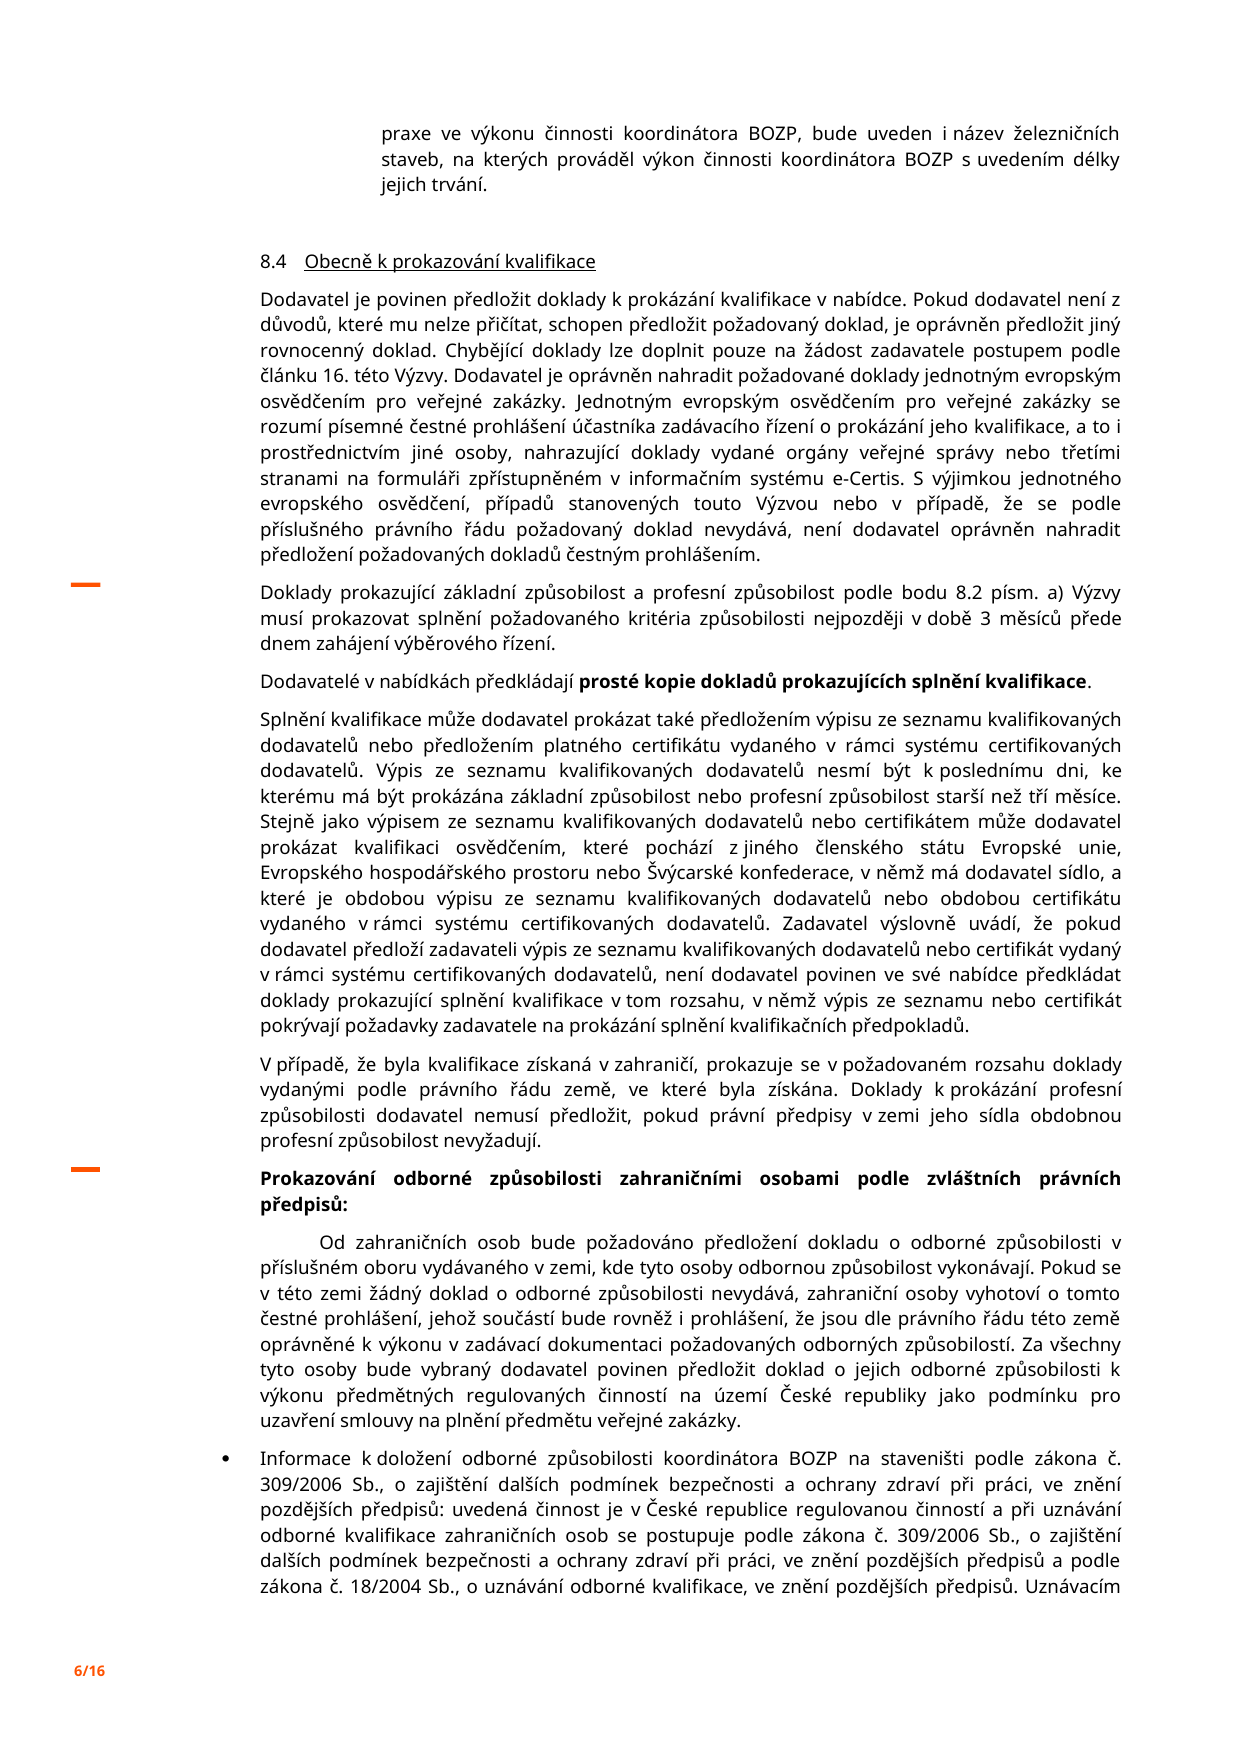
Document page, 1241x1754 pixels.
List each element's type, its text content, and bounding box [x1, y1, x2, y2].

text Doklady prokazující základní způsobilost a profesní způsobilost podle bodu 8.2 písm. a) Výzvy musí prokazovat splnění požadovaného kritéria způsobilosti nejpozději v době 3 měsíců přede dnem zahájení výběrového řízení. [260, 579, 1122, 656]
text Dodavatel je povinen předložit doklady k prokázání kvalifikace v nabídce. Pokud dodavatel není z důvodů, které mu nelze přičítat, schopen předložit požadovaný doklad, je oprávněn předložit jiný rovnocenný doklad. Chybějící doklady lze doplnit pouze na žádost zadavatele postupem podle článku 16. této Výzvy. Dodavatel je oprávněn nahradit požadované doklady jednotným evropským osvědčením pro veřejné zakázky. Jednotným evropským osvědčením pro veřejné zakázky se rozumí písemné čestné prohlášení účastníka zadávacího řízení o prokázání jeho kvalifikace, a to i prostřednictvím jiné osoby, nahrazující doklady vydané orgány veřejné správy nebo třetími stranami na formuláři zpřístupněném v informačním systému e-Certis. S výjimkou jednotného evropského osvědčení, případů stanovených touto Výzvou nebo v případě, že se podle příslušného právního řádu požadovaný doklad nevydává, není dodavatel oprávněn nahradit předložení požadovaných dokladů čestným prohlášením. [260, 286, 1122, 567]
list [343, 121, 1120, 197]
text Dodavatelé v nabídkách předkládají prosté kopie dokladů prokazujících splnění kvalifikace. [260, 668, 1122, 694]
list Obecně k prokazování kvalifikace [260, 248, 1122, 274]
text Prokazování odborné způsobilosti zahraničními osobami podle zvláštních právních předpisů: [260, 1165, 1122, 1216]
text Od zahraničních osob bude požadováno předložení dokladu o odborné způsobilosti v příslušném oboru vydávaného v zemi, kde tyto osoby odbornou způsobilost vykonávají. Pokud se v této zemi žádný doklad o odborné způsobilosti nevydává, zahraniční osoby vyhotoví o tomto čestné prohlášení, jehož součástí bude rovněž i prohlášení, že jsou dle právního řádu této země oprávněné k výkonu v zadávací dokumentaci požadovaných odborných způsobilostí. Za všechny tyto osoby bude vybraný dodavatel povinen předložit doklad o jejich odborné způsobilosti k výkonu předmětných regulovaných činností na území České republiky jako podmínku pro uzavření smlouvy na plnění předmětu veřejné zakázky. [260, 1229, 1122, 1433]
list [222, 1446, 1122, 1599]
text Splnění kvalifikace může dodavatel prokázat také předložením výpisu ze seznamu kvalifikovaných dodavatelů nebo předložením platného certifikátu vydaného v rámci systému certifikovaných dodavatelů. Výpis ze seznamu kvalifikovaných dodavatelů nesmí být k poslednímu dni, ke kterému má být prokázána základní způsobilost nebo profesní způsobilost starší než tří měsíce. Stejně jako výpisem ze seznamu kvalifikovaných dodavatelů nebo certifikátem může dodavatel prokázat kvalifikaci osvědčením, které pochází z jiného členského státu Evropské unie, Evropského hospodářského prostoru nebo Švýcarské konfederace, v němž má dodavatel sídlo, a které je obdobou výpisu ze seznamu kvalifikovaných dodavatelů nebo obdobou certifikátu vydaného v rámci systému certifikovaných dodavatelů. Zadavatel výslovně uvádí, že pokud dodavatel předloží zadavateli výpis ze seznamu kvalifikovaných dodavatelů nebo certifikát vydaný v rámci systému certifikovaných dodavatelů, není dodavatel povinen ve své nabídce předkládat doklady prokazující splnění kvalifikace v tom rozsahu, v němž výpis ze seznamu nebo certifikát pokrývají požadavky zadavatele na prokázání splnění kvalifikačních předpokladů. [260, 707, 1122, 1038]
text V případě, že byla kvalifikace získaná v zahraničí, prokazuje se v požadovaném rozsahu doklady vydanými podle právního řádu země, ve které byla získána. Doklady k prokázání profesní způsobilosti dodavatel nemusí předložit, pokud právní předpisy v zemi jeho sídla obdobnou profesní způsobilost nevyžadují. [260, 1051, 1122, 1153]
